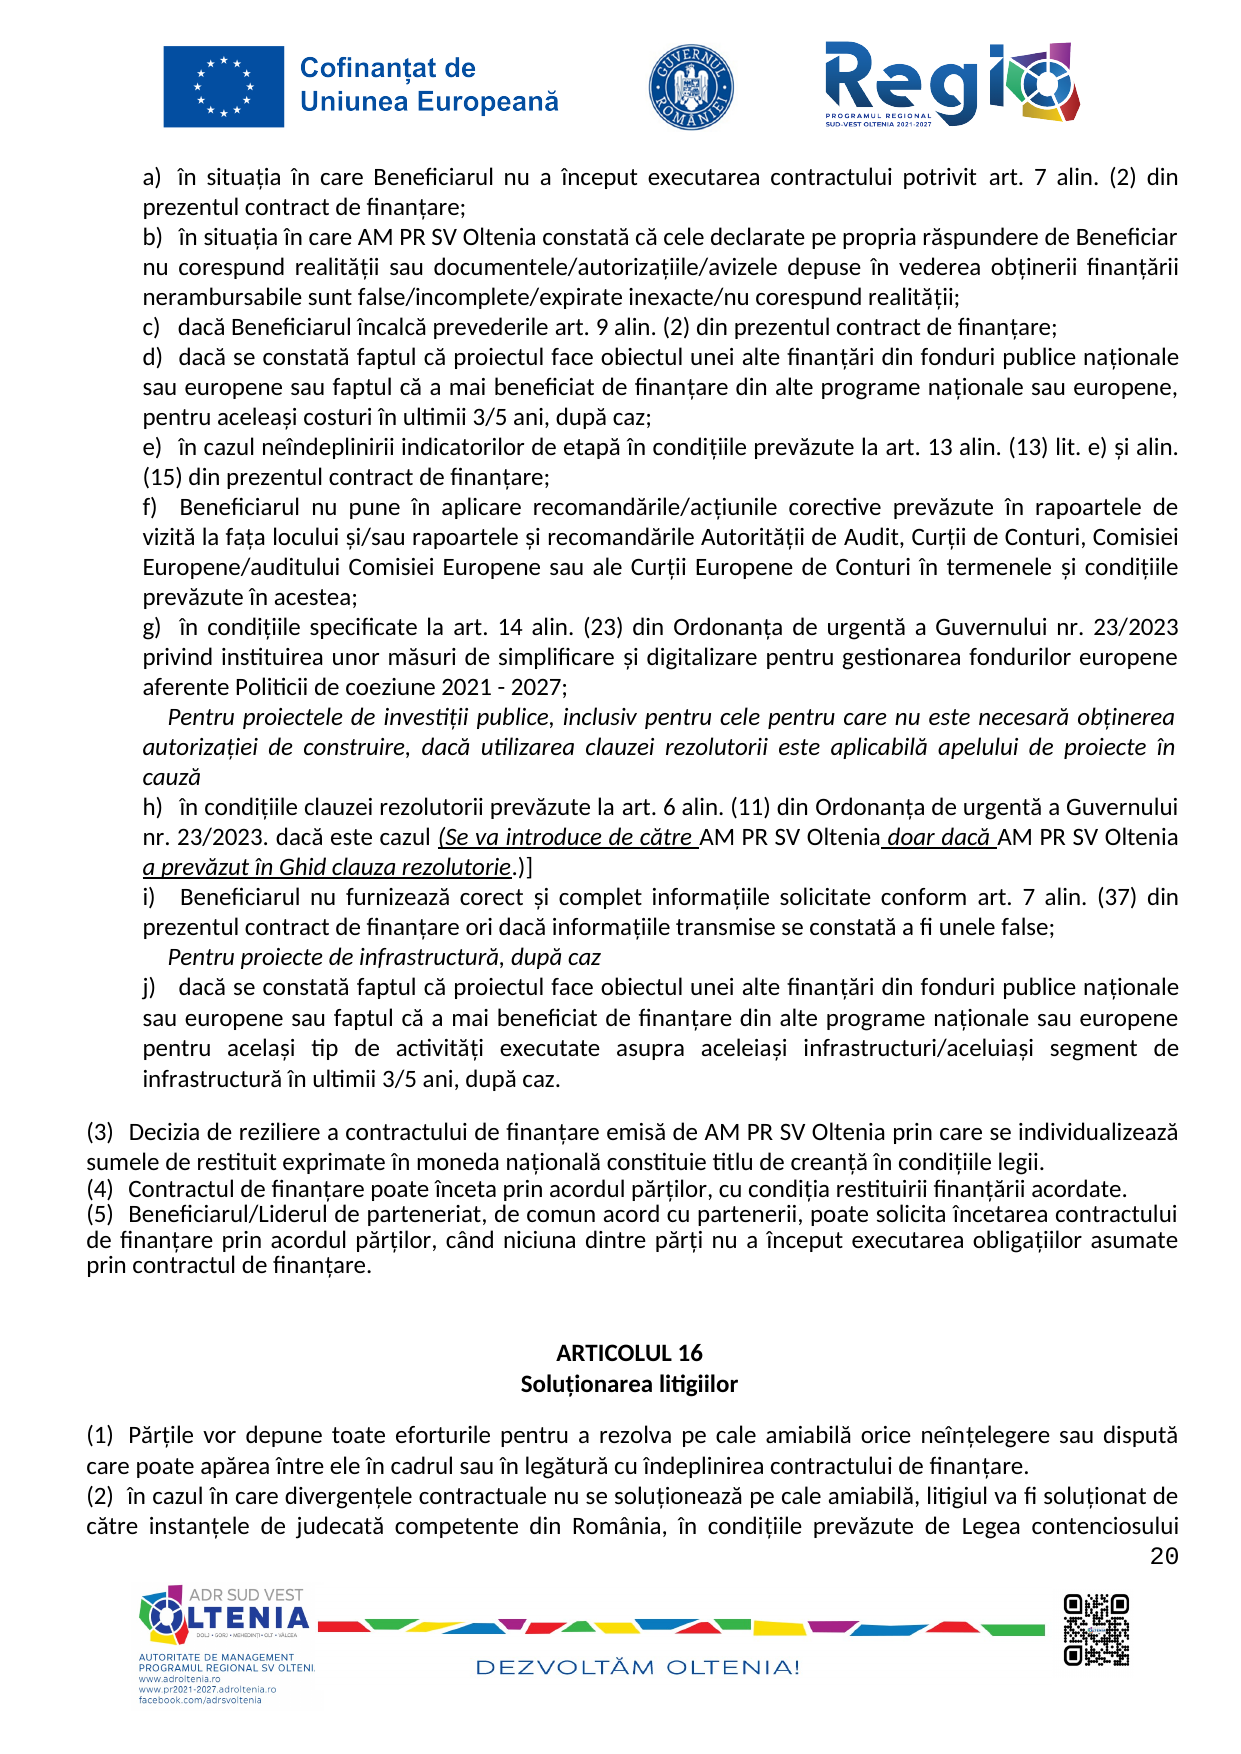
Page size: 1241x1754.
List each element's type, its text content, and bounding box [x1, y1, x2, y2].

list în situaţia în care Beneficiarul nu a început executarea contractului potrivit art. 7 alin. (2) din prezentul contract de finanţare; [142, 161, 1179, 221]
text Pentru proiectele de investiţii publice, inclusiv pentru cele pentru care nu este necesară obţinerea autorizaţiei de construire, dacă utilizarea clauzei rezolutorii este aplicabilă apelului de proiecte în cauză [142, 701, 1179, 791]
list în condiţiile clauzei rezolutorii prevăzute la art. 6 alin. (11) din Ordonanţa de urgentă a Guvernului nr. 23/2023. dacă este cazul (Se va introduce de către AM PR SV Oltenia doar dacă AM PR SV Oltenia a prevăzut în Ghid clauza rezolutorie.)] [142, 791, 1179, 881]
list Beneficiarul nu furnizează corect şi complet informaţiile solicitate conform art. 7 alin. (37) din prezentul contract de finanţare ori dacă informaţiile transmise se constată a fi unele false; [142, 881, 1179, 941]
list Contractul de finanţare poate înceta prin acordul părţilor, cu condiţia restituirii finanţării acordate. [86, 1177, 1179, 1202]
list Decizia de reziliere a contractului de finanţare emisă de AM PR SV Oltenia prin care se individualizează sumele de restituit exprimate în moneda naţională constituie titlu de creanţă în condiţiile legii. [86, 1117, 1179, 1177]
list Părţile vor depune toate eforturile pentru a rezolva pe cale amiabilă orice neînţelegere sau dispută care poate apărea între ele în cadrul sau în legătură cu îndeplinirea contractului de finanţare. [86, 1419, 1179, 1480]
picture [823, 40, 1082, 129]
list Beneficiarul/Liderul de parteneriat, de comun acord cu partenerii, poate solicita încetarea contractului de finanţare prin acordul părţilor, când niciuna dintre părţi nu a început executarea obligaţiilor asumate prin contractul de finanţare. [86, 1202, 1179, 1278]
list în cazul neîndeplinirii indicatorilor de etapă în condiţiile prevăzute la art. 13 alin. (13) lit. e) şi alin. (15) din prezentul contract de finanţare; [142, 431, 1179, 491]
list dacă se constată faptul că proiectul face obiectul unei alte finanţări din fonduri publice naţionale sau europene sau faptul că a mai beneficiat de finanţare din alte programe naţionale sau europene, pentru aceleaşi costuri în ultimii 3/5 ani, după caz; [142, 341, 1179, 431]
picture [645, 42, 739, 132]
list în condiţiile specificate la art. 14 alin. (23) din Ordonanţa de urgentă a Guvernului nr. 23/2023 privind instituirea unor măsuri de simplificare şi digitalizare pentru gestionarea fondurilor europene aferente Politicii de coeziune 2021 - 2027; [142, 611, 1179, 701]
picture [131, 1582, 1134, 1711]
subtitle ARTICOLUL 16 Soluţionarea litigiilor [86, 1337, 1173, 1398]
list Beneficiarul nu pune în aplicare recomandările/acţiunile corective prevăzute în rapoartele de vizită la faţa locului şi/sau rapoartele şi recomandările Autorităţii de Audit, Curţii de Conturi, Comisiei Europene/auditului Comisiei Europene sau ale Curţii Europene de Conturi în termenele şi condiţiile prevăzute în acestea; [142, 491, 1179, 611]
picture [158, 42, 561, 131]
text Pentru proiecte de infrastructură, după caz [142, 941, 1179, 971]
list dacă Beneficiarul încalcă prevederile art. 9 alin. (2) din prezentul contract de finanţare; [142, 311, 1179, 341]
list în situaţia în care AM PR SV Oltenia constată că cele declarate pe propria răspundere de Beneficiar nu corespund realităţii sau documentele/autorizaţiile/avizele depuse în vederea obţinerii finanţării nerambursabile sunt false/incomplete/expirate inexacte/nu corespund realităţii; [142, 221, 1179, 311]
list dacă se constată faptul că proiectul face obiectul unei alte finanţări din fonduri publice naţionale sau europene sau faptul că a mai beneficiat de finanţare din alte programe naţionale sau europene pentru acelaşi tip de activităţi executate asupra aceleiaşi infrastructuri/aceluiaşi segment de infrastructură în ultimii 3/5 ani, după caz. [142, 971, 1179, 1093]
